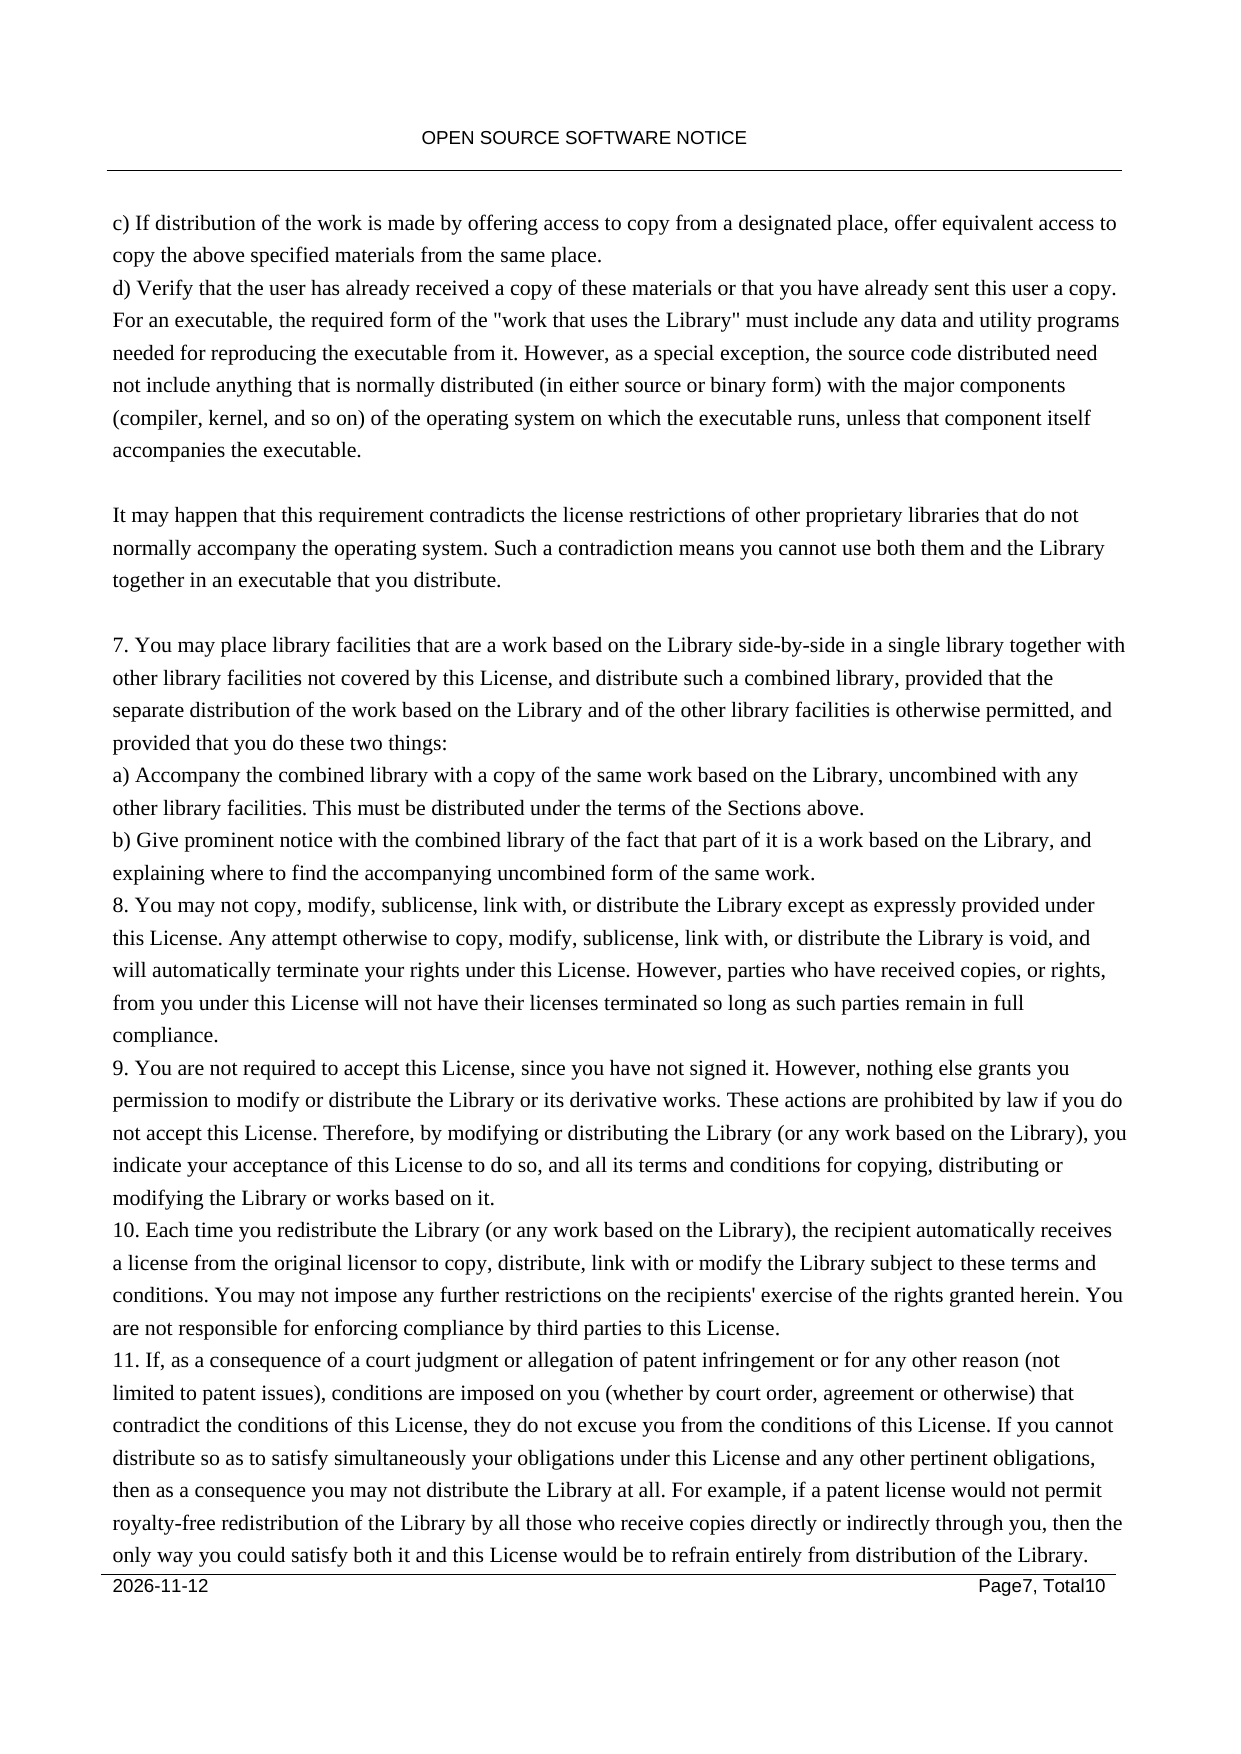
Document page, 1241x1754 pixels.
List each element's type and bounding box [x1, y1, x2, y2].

text [112, 206, 1128, 1571]
